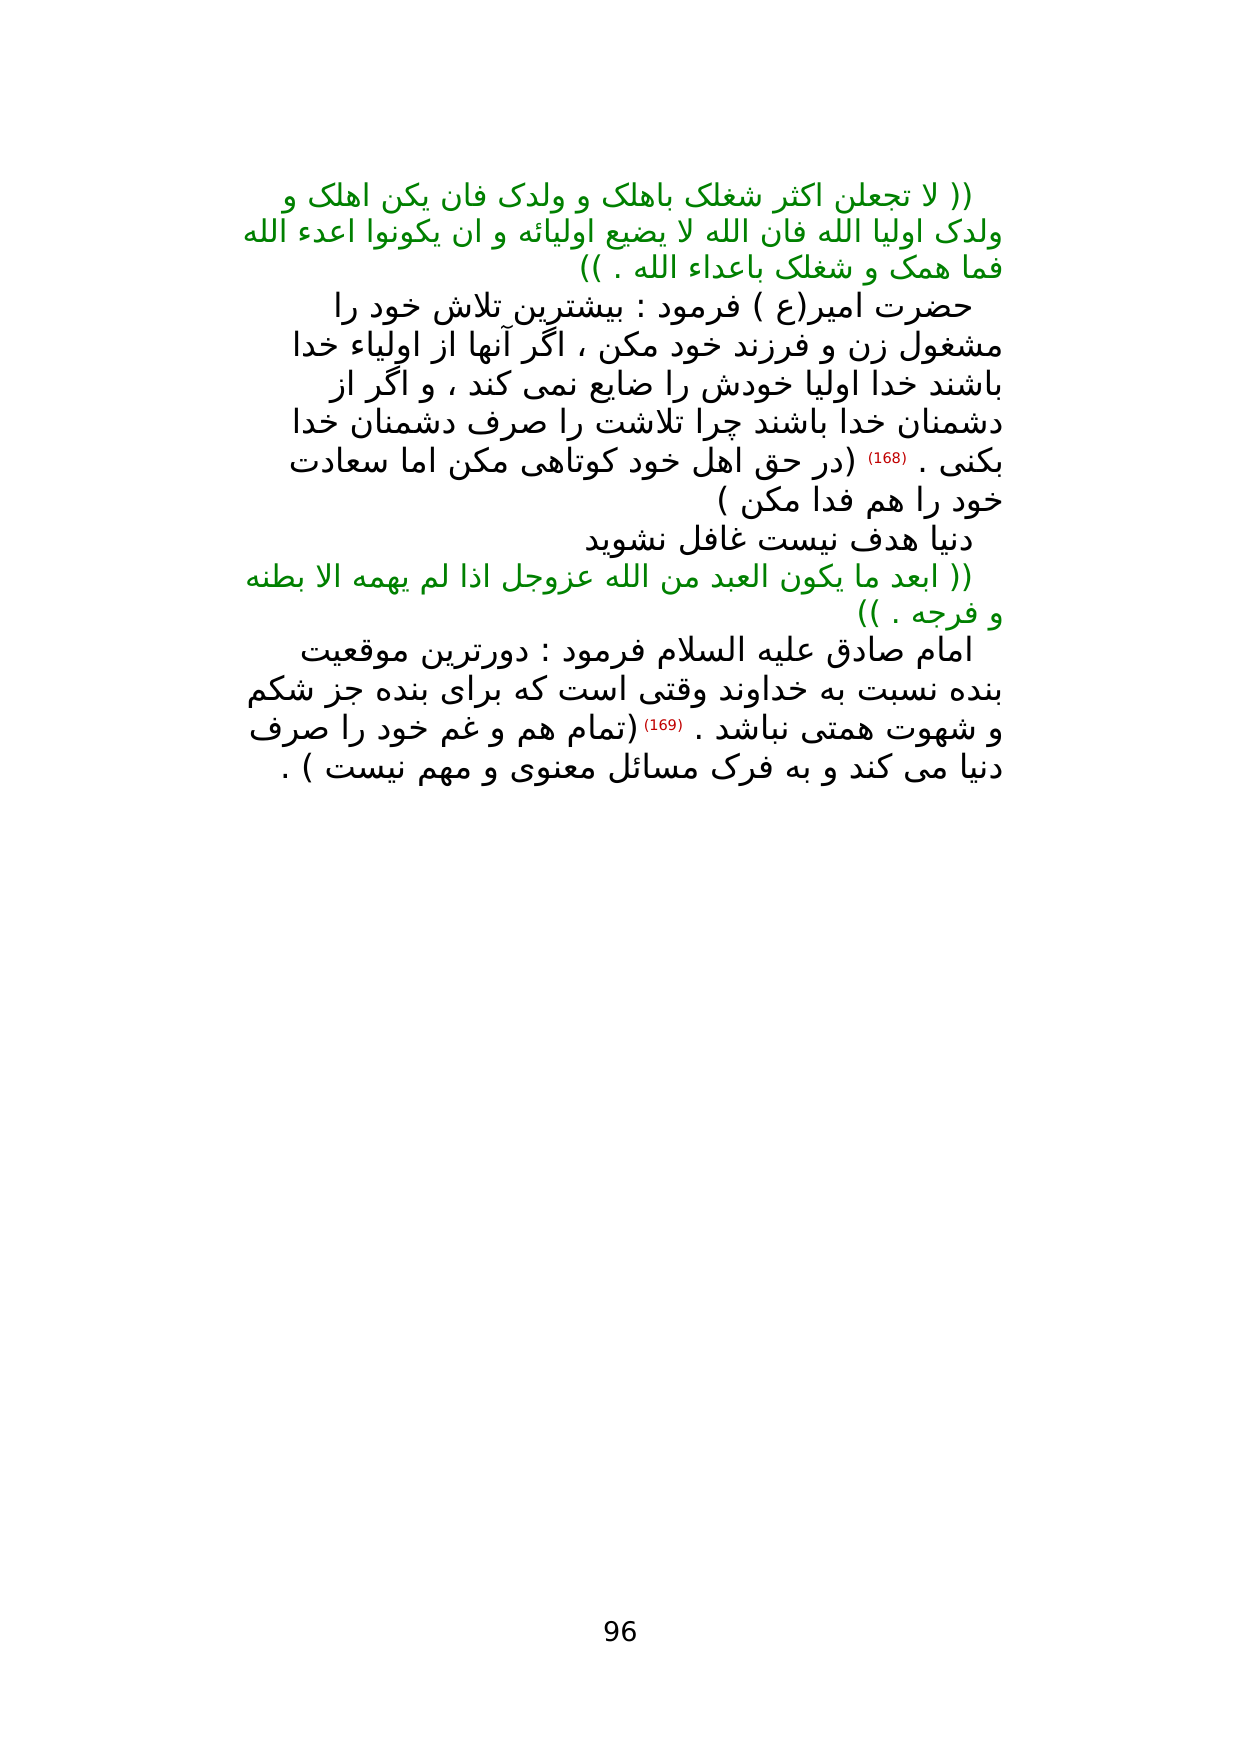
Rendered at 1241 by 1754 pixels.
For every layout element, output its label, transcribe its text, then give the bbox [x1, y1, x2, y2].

text (( ابعد ما یکون العبد من الله عزوجل اذا لم یهمه الا بطنه و فرجه . )) [236, 558, 1004, 631]
text دنیا هدف نیست غافل نشوید [236, 519, 1004, 558]
text (( لا تجعلن اکثر شغلک باهلک و ولدک فان یکن اهلک و ولدک اولیا الله فان الله لا یضیع اولیائه و ان یکونوا اعدء الله فما همک و شغلک باعداء الله . )) [236, 177, 1004, 286]
text امام صادق علیه السلام فرمود : دورترین موقعیت بنده نسبت به خداوند وقتی است که برای بنده جز شکم و شهوت همتی نباشد . (169) (تمام هم و غم خود را صرف دنیا می کند و به فرک مسائل معنوی و مهم نیست ) . [236, 631, 1004, 786]
text حضرت امیر(ع ) فرمود : بیشترین تلاش خود را مشغول زن و فرزند خود مکن ، اگر آنها از اولیاء خدا باشند خدا اولیا خودش را ضایع نمی کند ، و اگر از دشمنان خدا باشند چرا تلاشت را صرف دشمنان خدا بکنی . (168) (در حق اهل خود کوتاهی مکن اما سعادت خود را هم فدا مکن ) [236, 286, 1004, 519]
